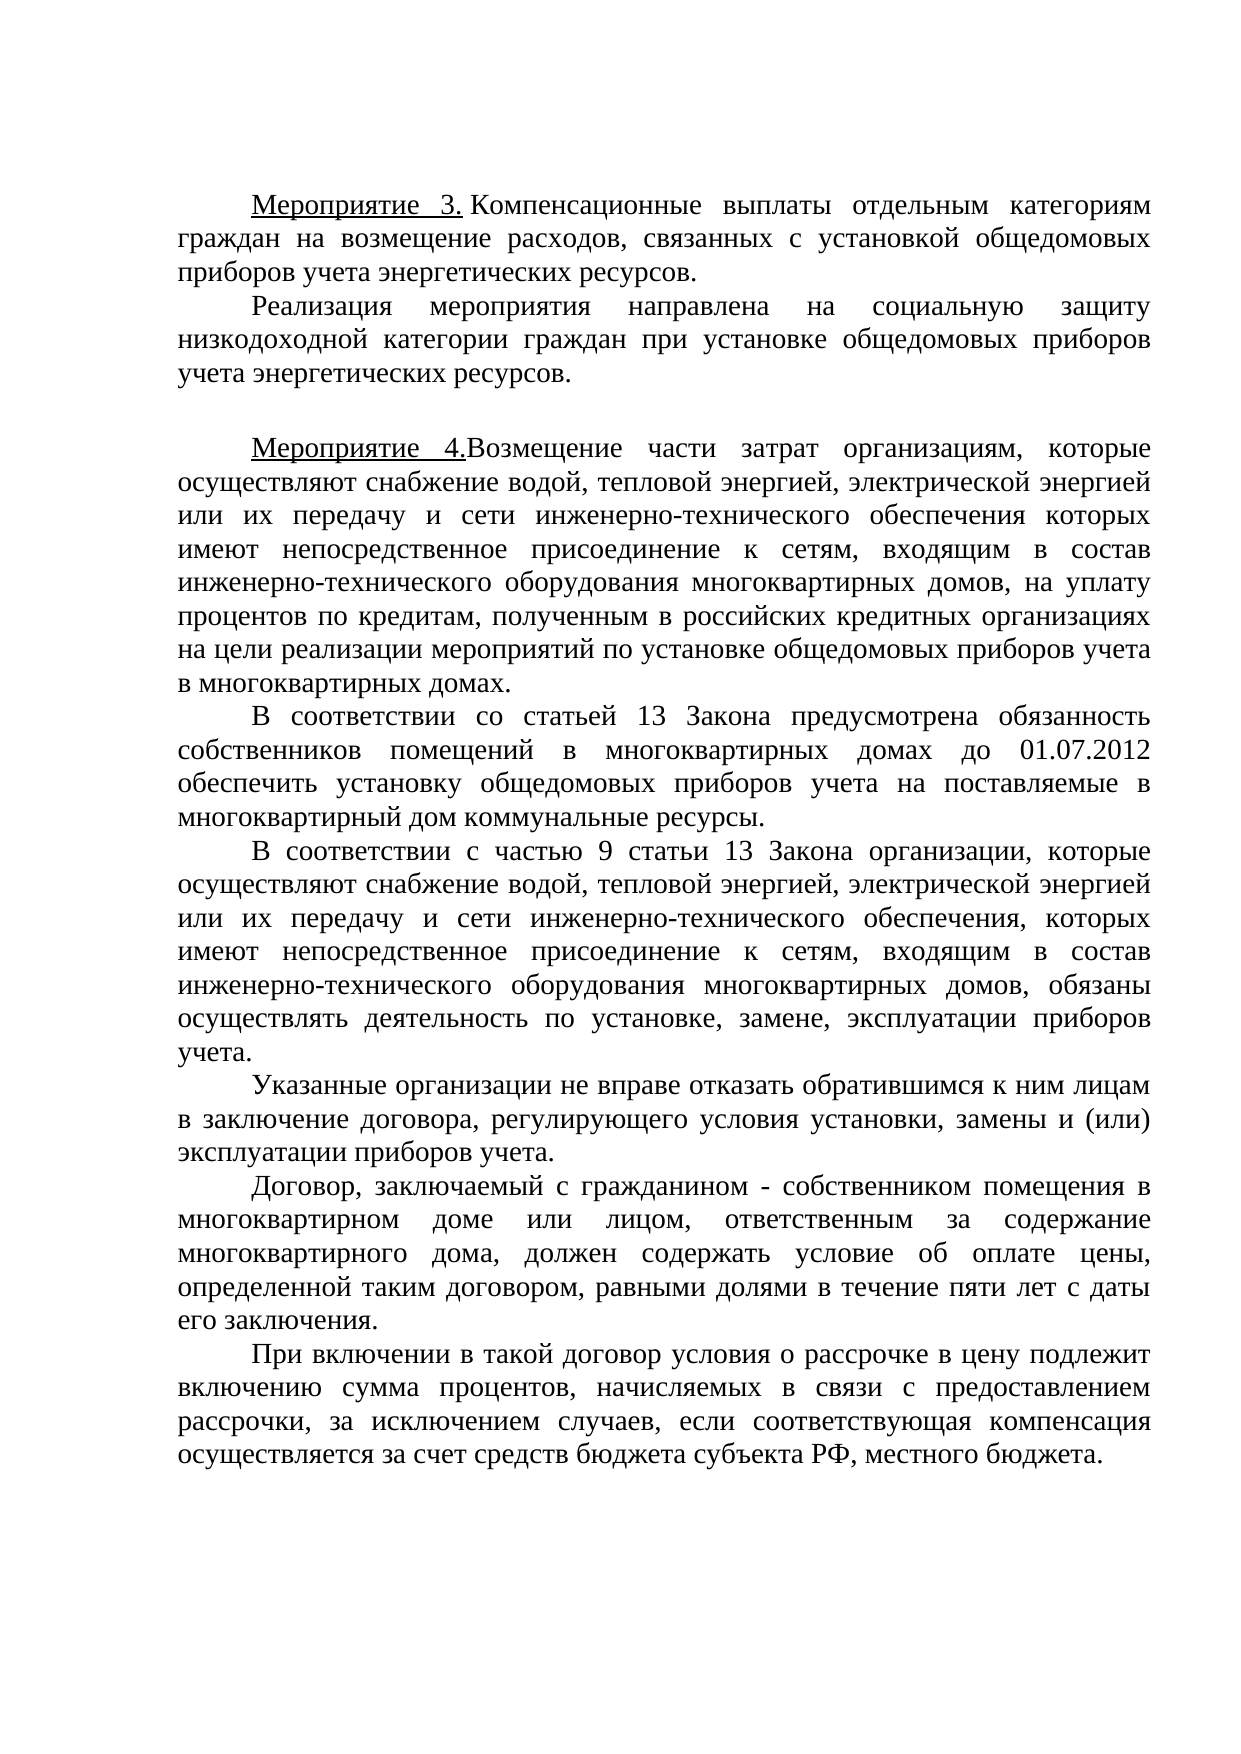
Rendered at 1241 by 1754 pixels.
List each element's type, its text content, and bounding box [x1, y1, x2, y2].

text В соответствии со статьей 13 Закона предусмотрена обязанность собственников помещений в многоквартирных домах до 01.07.2012 обеспечить установку общедомовых приборов учета на поставляемые в многоквартирный дом коммунальные ресурсы. [177, 698, 1152, 833]
text Договор, заключаемый с гражданином - собственником помещения в многоквартирном доме или лицом, ответственным за содержание многоквартирного дома, должен содержать условие об оплате цены, определенной таким договором, равными долями в течение пяти лет с даты его заключения. [177, 1168, 1152, 1336]
text Мероприятие 4.Возмещение части затрат организациям, которые осуществляют снабжение водой, тепловой энергией, электрической энергией или их передачу и сети инженерно-технического обеспечения которых имеют непосредственное присоединение к сетям, входящим в состав инженерно-технического оборудования многоквартирных домов, на уплату процентов по кредитам, полученным в российских кредитных организациях на цели реализации мероприятий по установке общедомовых приборов учета в многоквартирных домах. [177, 430, 1152, 698]
text Указанные организации не вправе отказать обратившимся к ним лицам в заключение договора, регулирующего условия установки, замены и (или) эксплуатации приборов учета. [177, 1067, 1152, 1168]
text Мероприятие 3. Компенсационные выплаты отдельным категориям граждан на возмещение расходов, связанных с установкой общедомовых приборов учета энергетических ресурсов. [177, 187, 1152, 288]
text В соответствии с частью 9 статьи 13 Закона организации, которые осуществляют снабжение водой, тепловой энергией, электрической энергией или их передачу и сети инженерно-технического обеспечения, которых имеют непосредственное присоединение к сетям, входящим в состав инженерно-технического оборудования многоквартирных домов, обязаны осуществлять деятельность по установке, замене, эксплуатации приборов учета. [177, 833, 1152, 1067]
text При включении в такой договор условия о рассрочке в цену подлежит включению сумма процентов, начисляемых в связи с предоставлением рассрочки, за исключением случаев, если соответствующая компенсация осуществляется за счет средств бюджета субъекта РФ, местного бюджета. [177, 1336, 1152, 1470]
text Реализация мероприятия направлена на социальную защиту низкодоходной категории граждан при установке общедомовых приборов учета энергетических ресурсов. [177, 288, 1152, 388]
